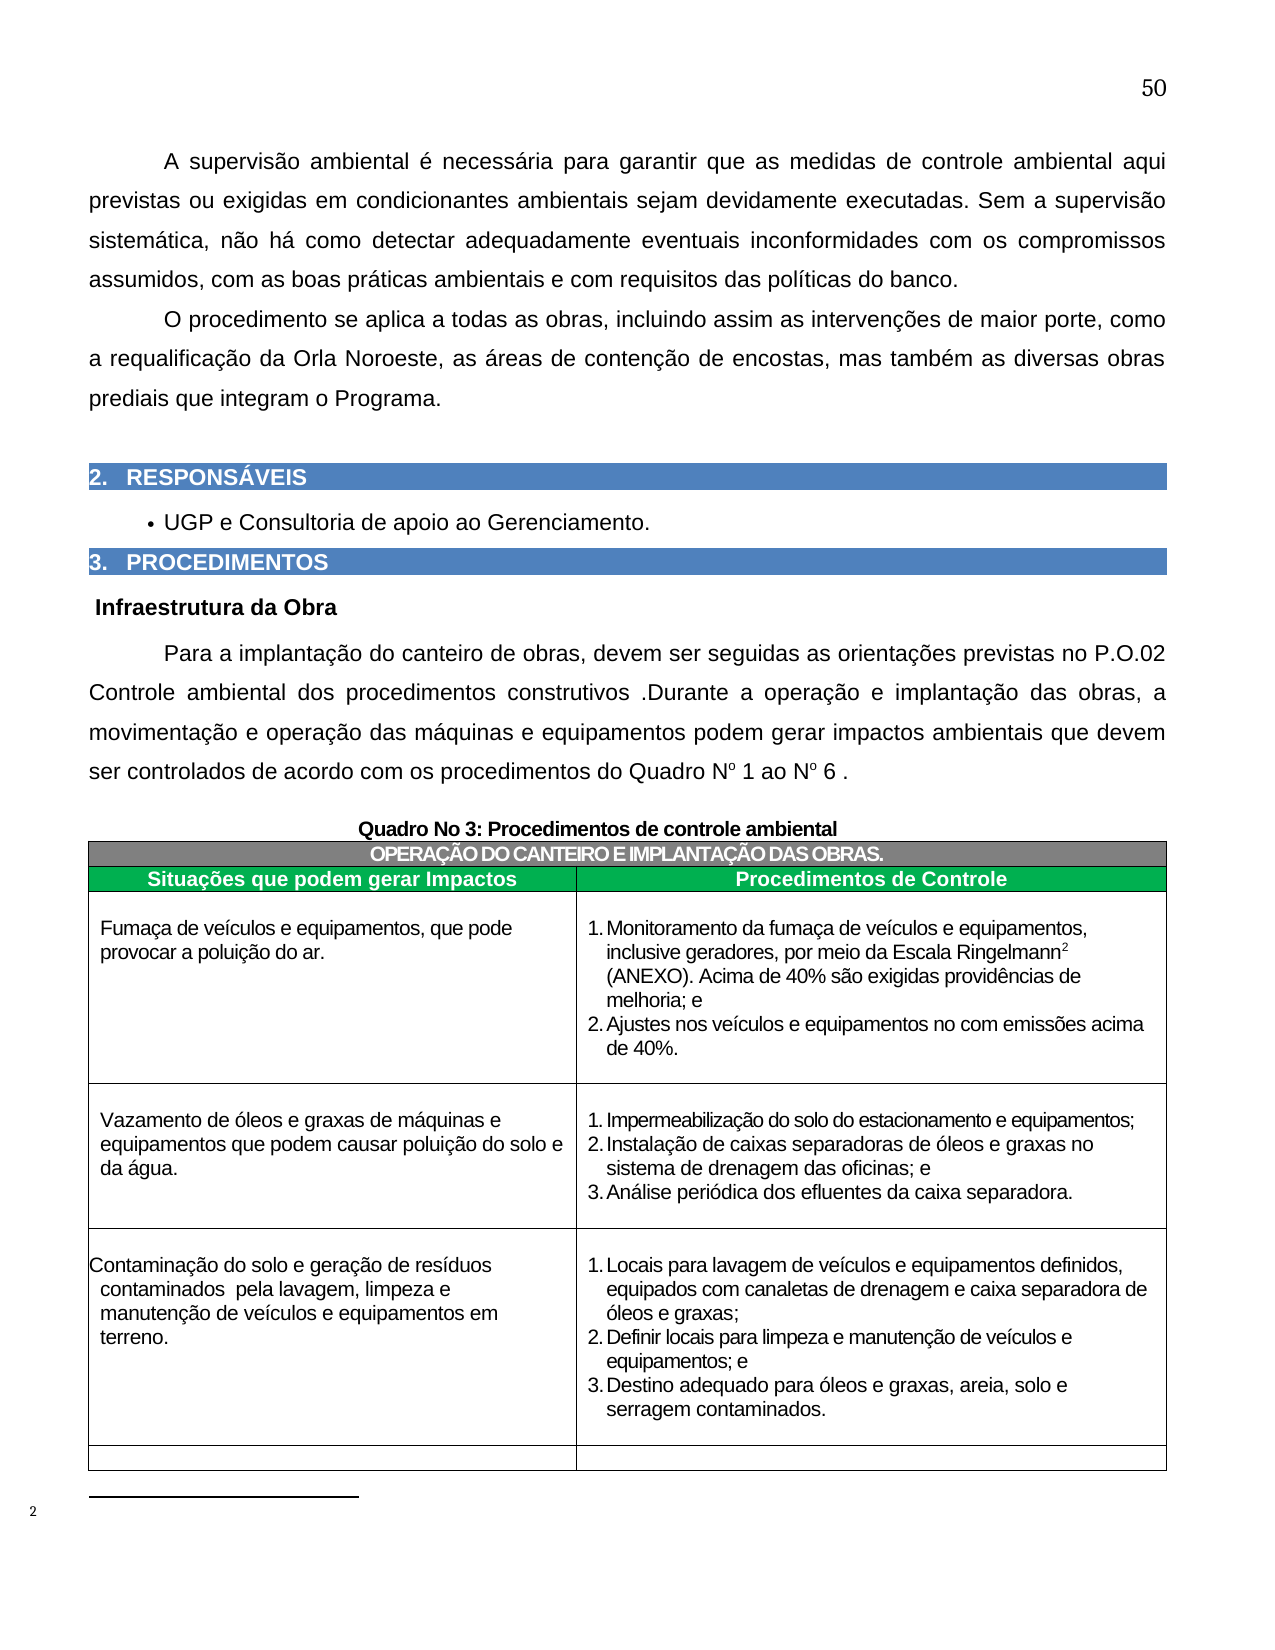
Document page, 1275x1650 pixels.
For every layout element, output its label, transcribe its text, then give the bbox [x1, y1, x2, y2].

table_cell Locais para lavagem de veículos e equipamentos definidos, equipados com canaletas de drenagem e caixa separadora de óleos e graxas; Definir locais para limpeza e manutenção de veículos e equipamentos; e Destino adequado para óleos e graxas, areia, solo e serragem contaminados. [577, 1229, 1166, 1445]
text O procedimento se aplica a todas as obras, incluindo assim as intervenções de maior porte, como a requalificação da Orla Noroeste, as áreas de contenção de encostas, mas também as diversas obras prediais que integram o Programa. [89, 306, 1167, 411]
list UGP e Consultoria de apoio ao Gerenciamento. [118, 509, 1167, 535]
table_cell Fumaça de veículos e equipamentos, que pode provocar a poluição do ar. [89, 892, 576, 1083]
list RESPONSÁVEIS [89, 463, 1167, 490]
text Infraestrutura da Obra [89, 594, 1167, 620]
table_cell Impermeabilização do solo do estacionamento e equipamentos; Instalação de caixas separadoras de óleos e graxas no sistema de drenagem das oficinas; e Análise periódica dos efluentes da caixa separadora. [577, 1084, 1166, 1228]
table_cell Monitoramento da fumaça de veículos e equipamentos, inclusive geradores, por meio da Escala Ringelmann (ANEXO). Acima de 40% são exigidas providências de melhoria; e Ajustes nos veículos e equipamentos no com emissões acima de 40%. [577, 892, 1166, 1083]
text Para a implantação do canteiro de obras, devem ser seguidas as orientações previstas no P.O.02 Controle ambiental dos procedimentos construtivos .Durante a operação e implantação das obras, a movimentação e operação das máquinas e equipamentos podem gerar impactos ambientais que devem ser controlados de acordo com os procedimentos do Quadro No 1 ao No 6 . [89, 639, 1167, 784]
table_cell Contaminação do solo e geração de resíduos contaminados pela lavagem, limpeza e manutenção de veículos e equipamentos em terreno. [89, 1229, 576, 1445]
text A supervisão ambiental é necessária para garantir que as medidas de controle ambiental aqui previstas ou exigidas em condicionantes ambientais sejam devidamente executadas. Sem a supervisão sistemática, não há como detectar adequadamente eventuais inconformidades com os compromissos assumidos, com as boas práticas ambientais e com requisitos das políticas do banco. [89, 148, 1167, 292]
table_cell Procedimentos de Controle [577, 867, 1166, 891]
table_cell Vazamento de óleos e graxas de máquinas e equipamentos que podem causar poluição do solo e da água. [89, 1084, 576, 1228]
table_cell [577, 1446, 1166, 1470]
table_header OPERAÇÃO DO CANTEIRO E IMPLANTAÇÃO DAS OBRAS. [89, 842, 1166, 866]
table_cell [89, 1446, 576, 1470]
list PROCEDIMENTOS [89, 548, 1167, 575]
table_cell Situações que podem gerar Impactos [89, 867, 576, 891]
text Quadro No 3: Procedimentos de controle ambiental [29, 817, 1167, 841]
